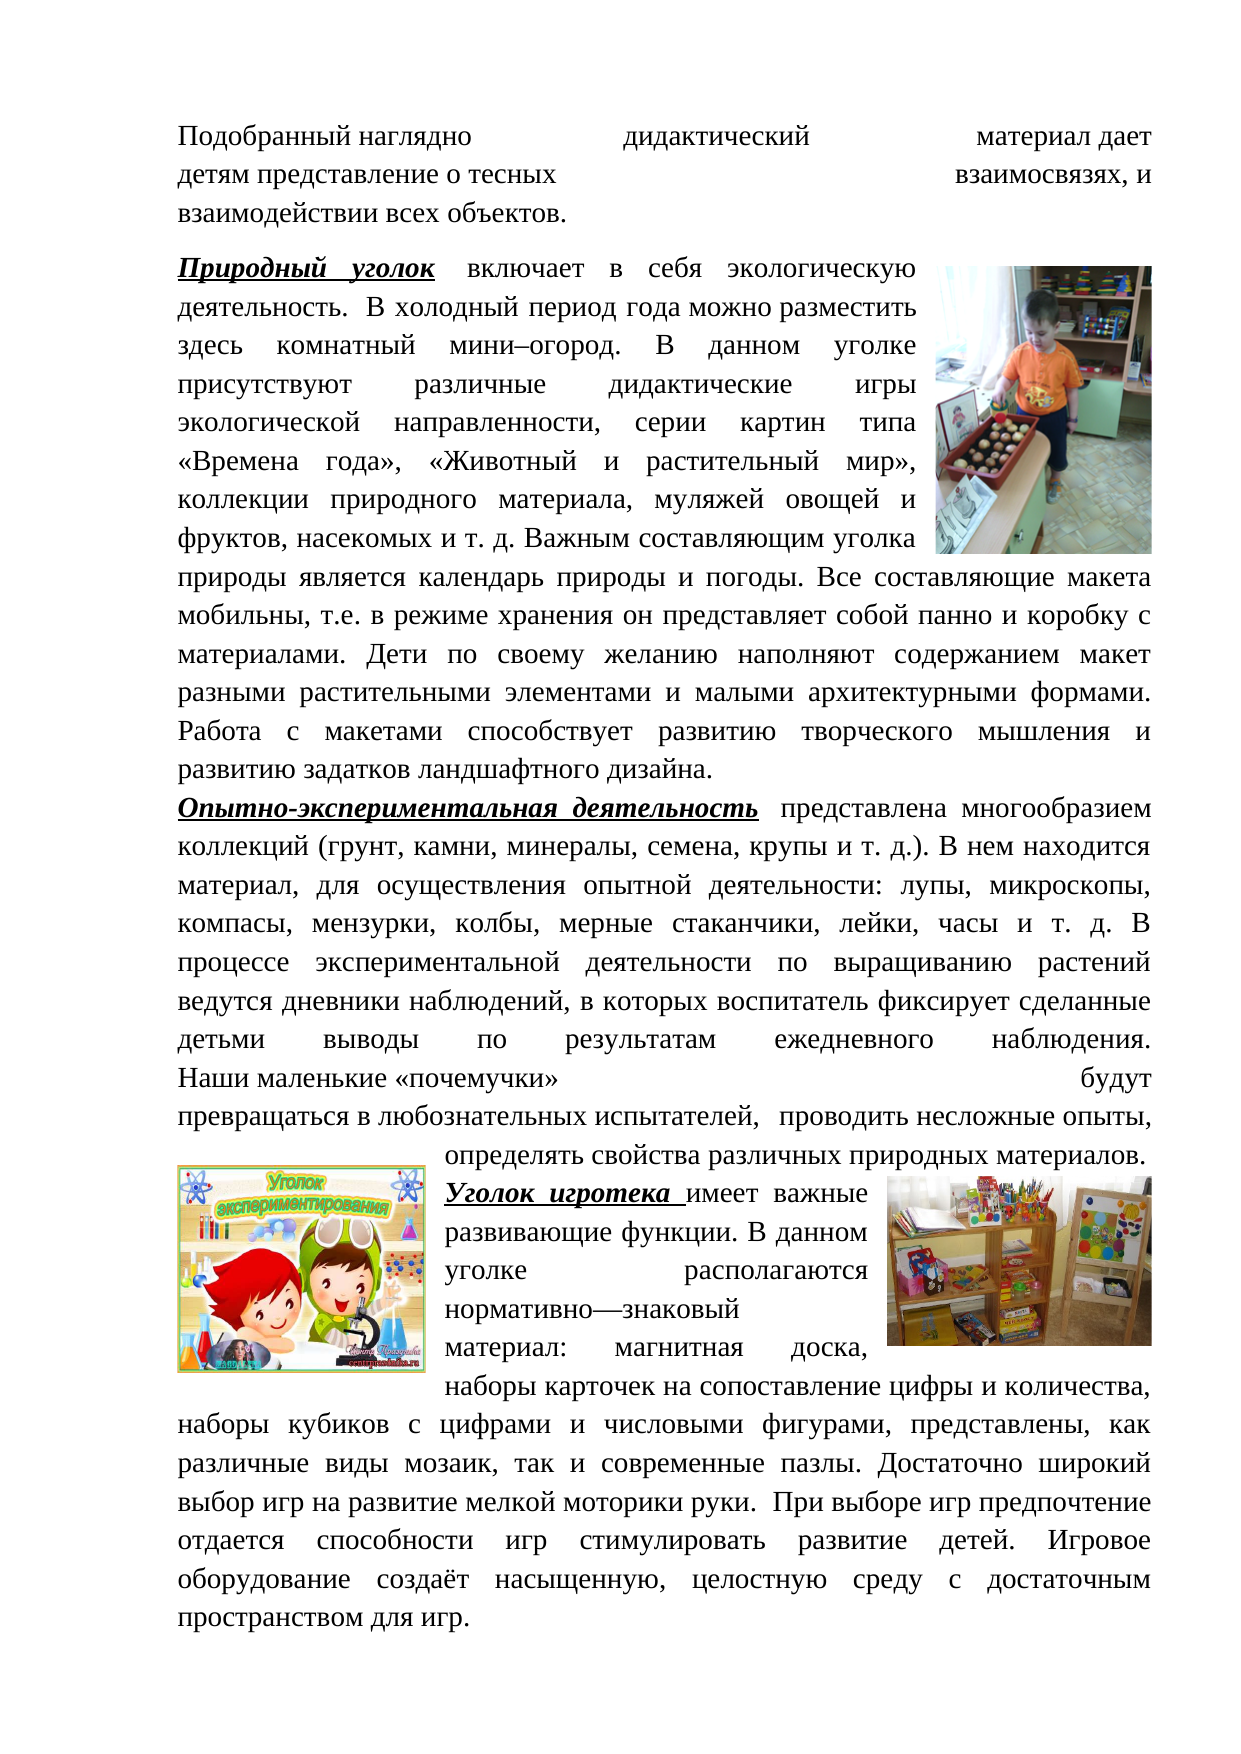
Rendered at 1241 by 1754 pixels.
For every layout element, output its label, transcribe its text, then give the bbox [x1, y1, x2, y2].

picture [887, 1176, 1152, 1346]
picture [935, 266, 1152, 554]
text Природный уголок включает в себя экологическую деятельность. В холодный период года можно разместить здесь комнатный мини–огород. В данном уголке присутствуют различные дидактические игры экологической направленности, серии картин типа «Времена года», «Животный и растительный мир», коллекции природного материала, муляжей овощей и фруктов, насекомых и т. д. Важным составляющим уголка природы является календарь природы и погоды. Все составляющие макета мобильны, т.е. в режиме хранения он представляет собой панно и коробку с материалами. Дети по своему желанию наполняют содержанием макет разными растительными элементами и малыми архитектурными формами. Работа с макетами способствует развитию творческого мышления и развитию задатков ландшафтного дизайна. [177, 250, 1152, 785]
picture [177, 1165, 426, 1373]
text Опытно-экспериментальная деятельность представлена многообразием коллекций (грунт, камни, минералы, семена, крупы и т. д.). В нем находится материал, для осуществления опытной деятельности: лупы, микроскопы, компасы, мензурки, колбы, мерные стаканчики, лейки, часы и т. д. В процессе экспериментальной деятельности по выращиванию растений ведутся дневники наблюдений, в которых воспитатель фиксирует сделанные детьми выводы по результатам ежедневного наблюдения. Наши маленькие «почемучки» будут превращаться в любознательных испытателей, проводить несложные опыты, определять свойства различных природных материалов. [177, 790, 1152, 1170]
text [177, 118, 1152, 229]
text Уголок игротека имеет важные развивающие функции. В данном уголке располагаются нормативно—знаковый материал: магнитная доска, наборы карточек на сопоставление цифры и количества, наборы кубиков с цифрами и числовыми фигурами, представлены, как различные виды мозаик, так и современные пазлы. Достаточно широкий выбор игр на развитие мелкой моторики руки. При выборе игр предпочтение отдается способности игр стимулировать развитие детей. Игровое оборудование создаёт насыщенную, целостную среду с достаточным пространством для игр. [177, 1175, 1152, 1633]
